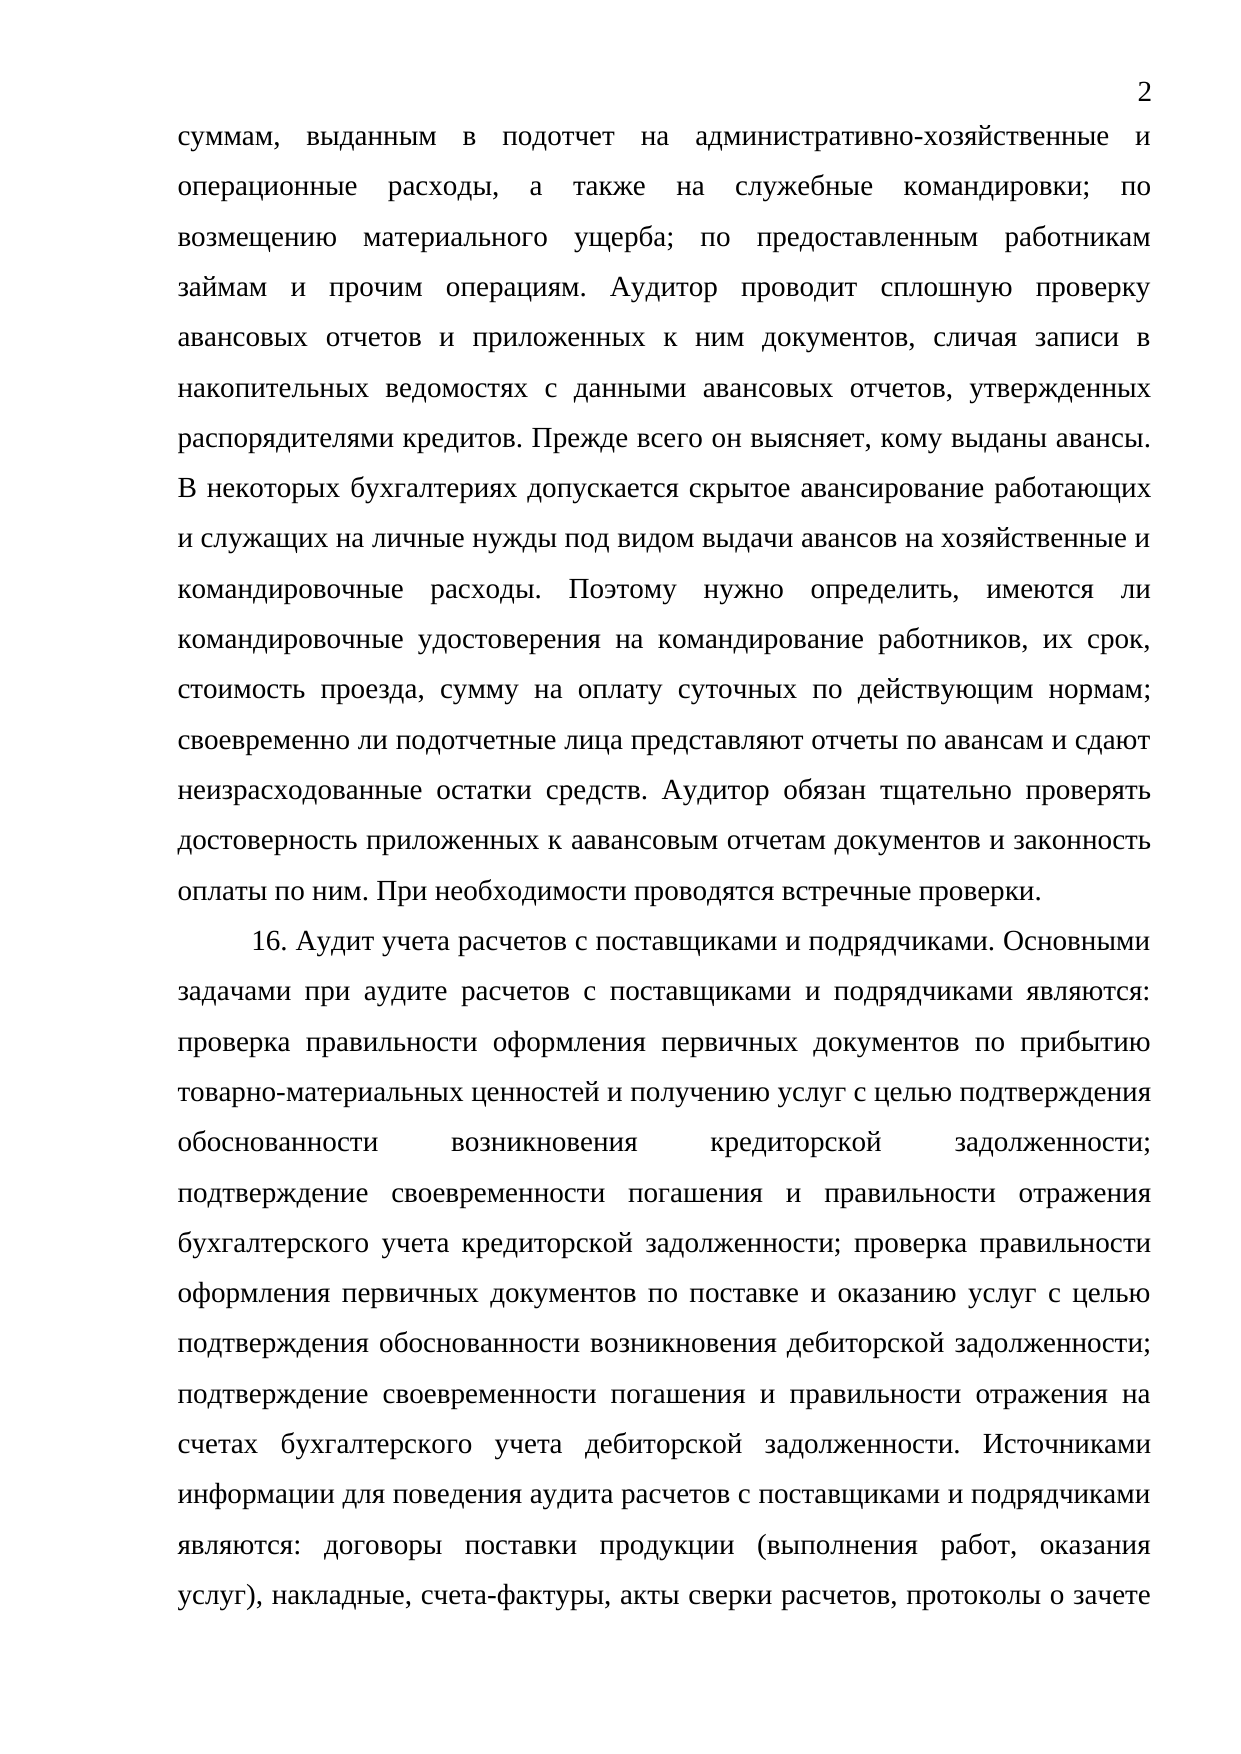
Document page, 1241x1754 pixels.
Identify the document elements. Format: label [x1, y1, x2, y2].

text [177, 923, 1152, 1611]
text [177, 118, 1152, 906]
